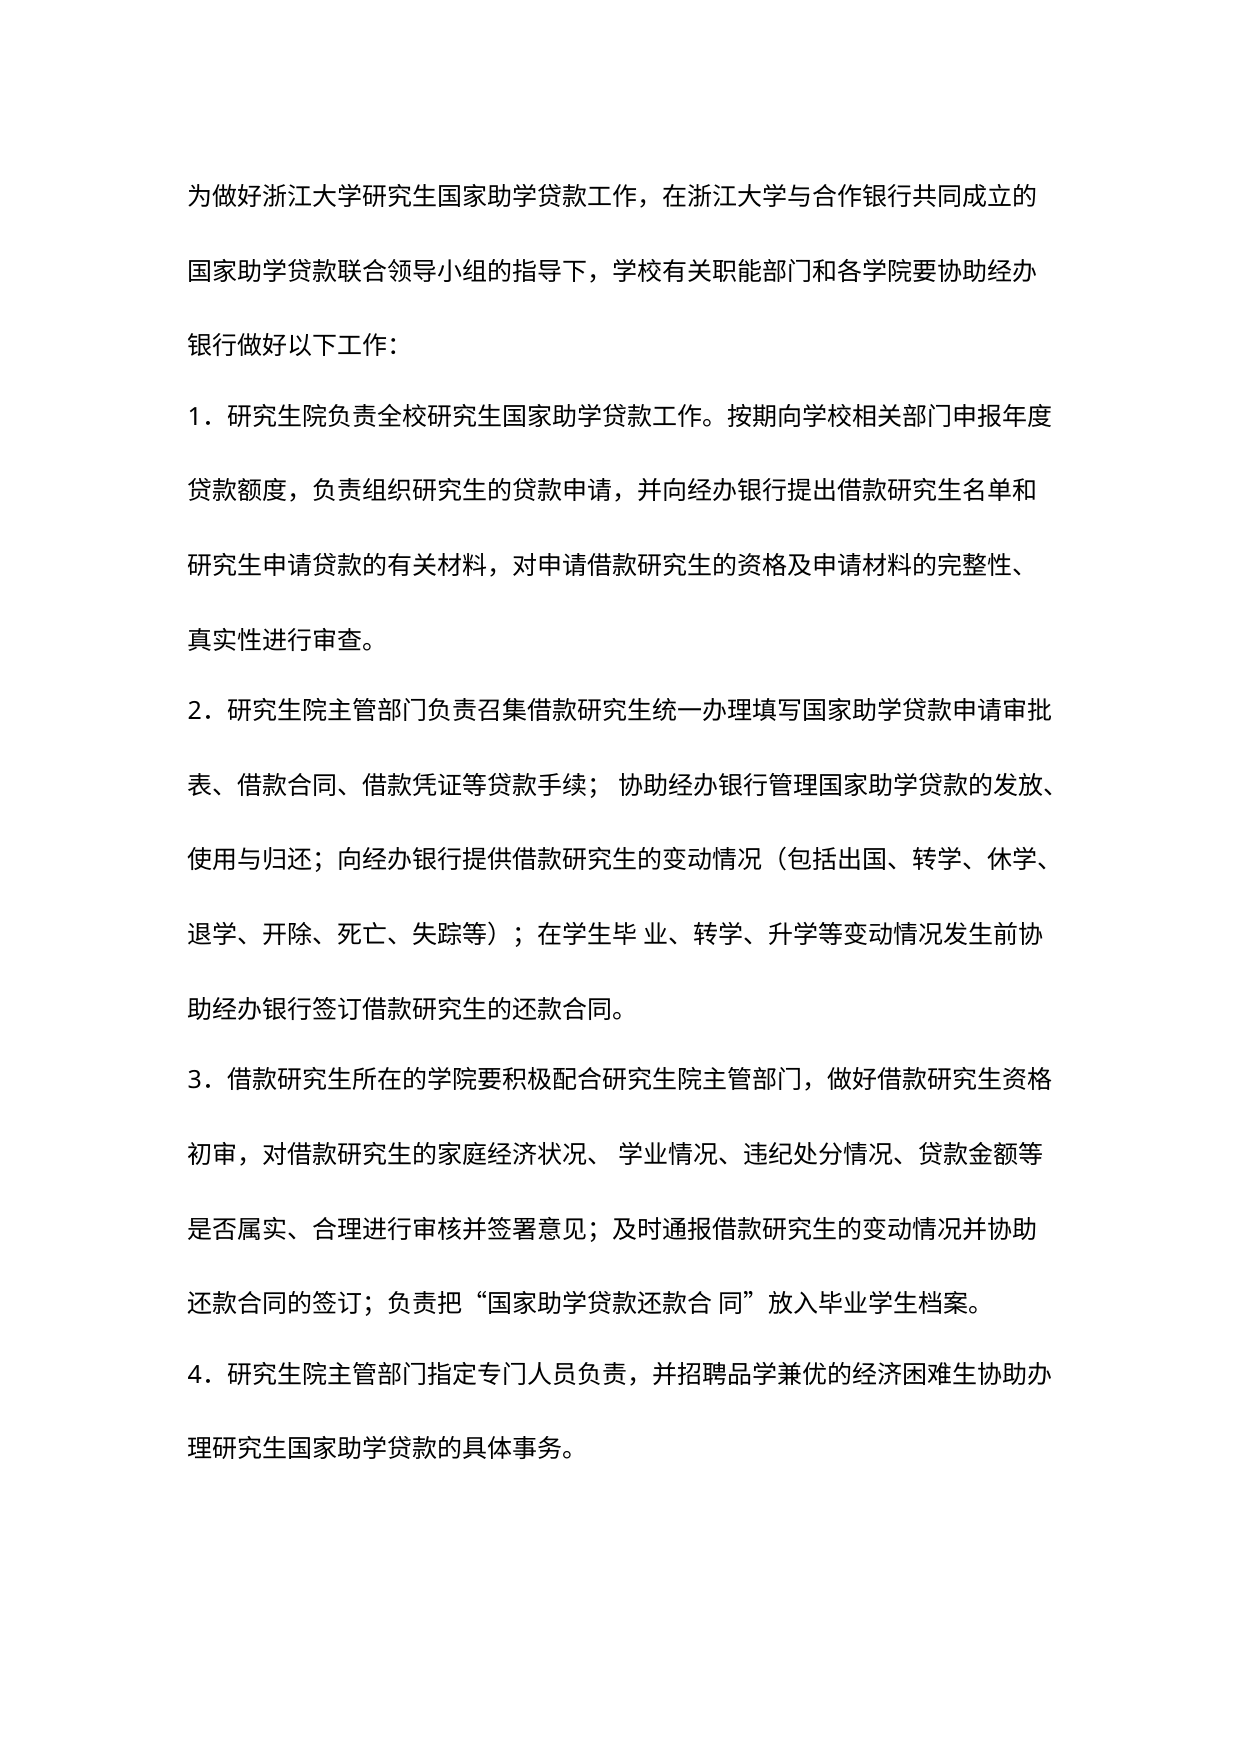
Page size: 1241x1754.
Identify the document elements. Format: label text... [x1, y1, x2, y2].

text 1．研究生院负责全校研究生国家助学贷款工作。按期向学校相关部门申报年度贷款额度，负责组织研究生的贷款申请，并向经办银行提出借款研究生名单和研究生申请贷款的有关材料，对申请借款研究生的资格及申请材料的完整性、真实性进行审查。 [187, 382, 1053, 671]
text 3．借款研究生所在的学院要积极配合研究生院主管部门，做好借款研究生资格初审，对借款研究生的家庭经济状况、 学业情况、违纪处分情况、贷款金额等是否属实、合理进行审核并签署意见；及时通报借款研究生的变动情况并协助还款合同的签订；负责把“国家助学贷款还款合 同”放入毕业学生档案。 [187, 1045, 1053, 1334]
text 2．研究生院主管部门负责召集借款研究生统一办理填写国家助学贷款申请审批表、借款合同、借款凭证等贷款手续； 协助经办银行管理国家助学贷款的发放、使用与归还；向经办银行提供借款研究生的变动情况（包括出国、转学、休学、退学、开除、死亡、失踪等）；在学生毕 业、转学、升学等变动情况发生前协助经办银行签订借款研究生的还款合同。 [187, 676, 1053, 1040]
text 为做好浙江大学研究生国家助学贷款工作，在浙江大学与合作银行共同成立的国家助学贷款联合领导小组的指导下，学校有关职能部门和各学院要协助经办银行做好以下工作： [187, 162, 1053, 376]
text 4．研究生院主管部门指定专门人员负责，并招聘品学兼优的经济困难生协助办理研究生国家助学贷款的具体事务。 [187, 1340, 1053, 1479]
